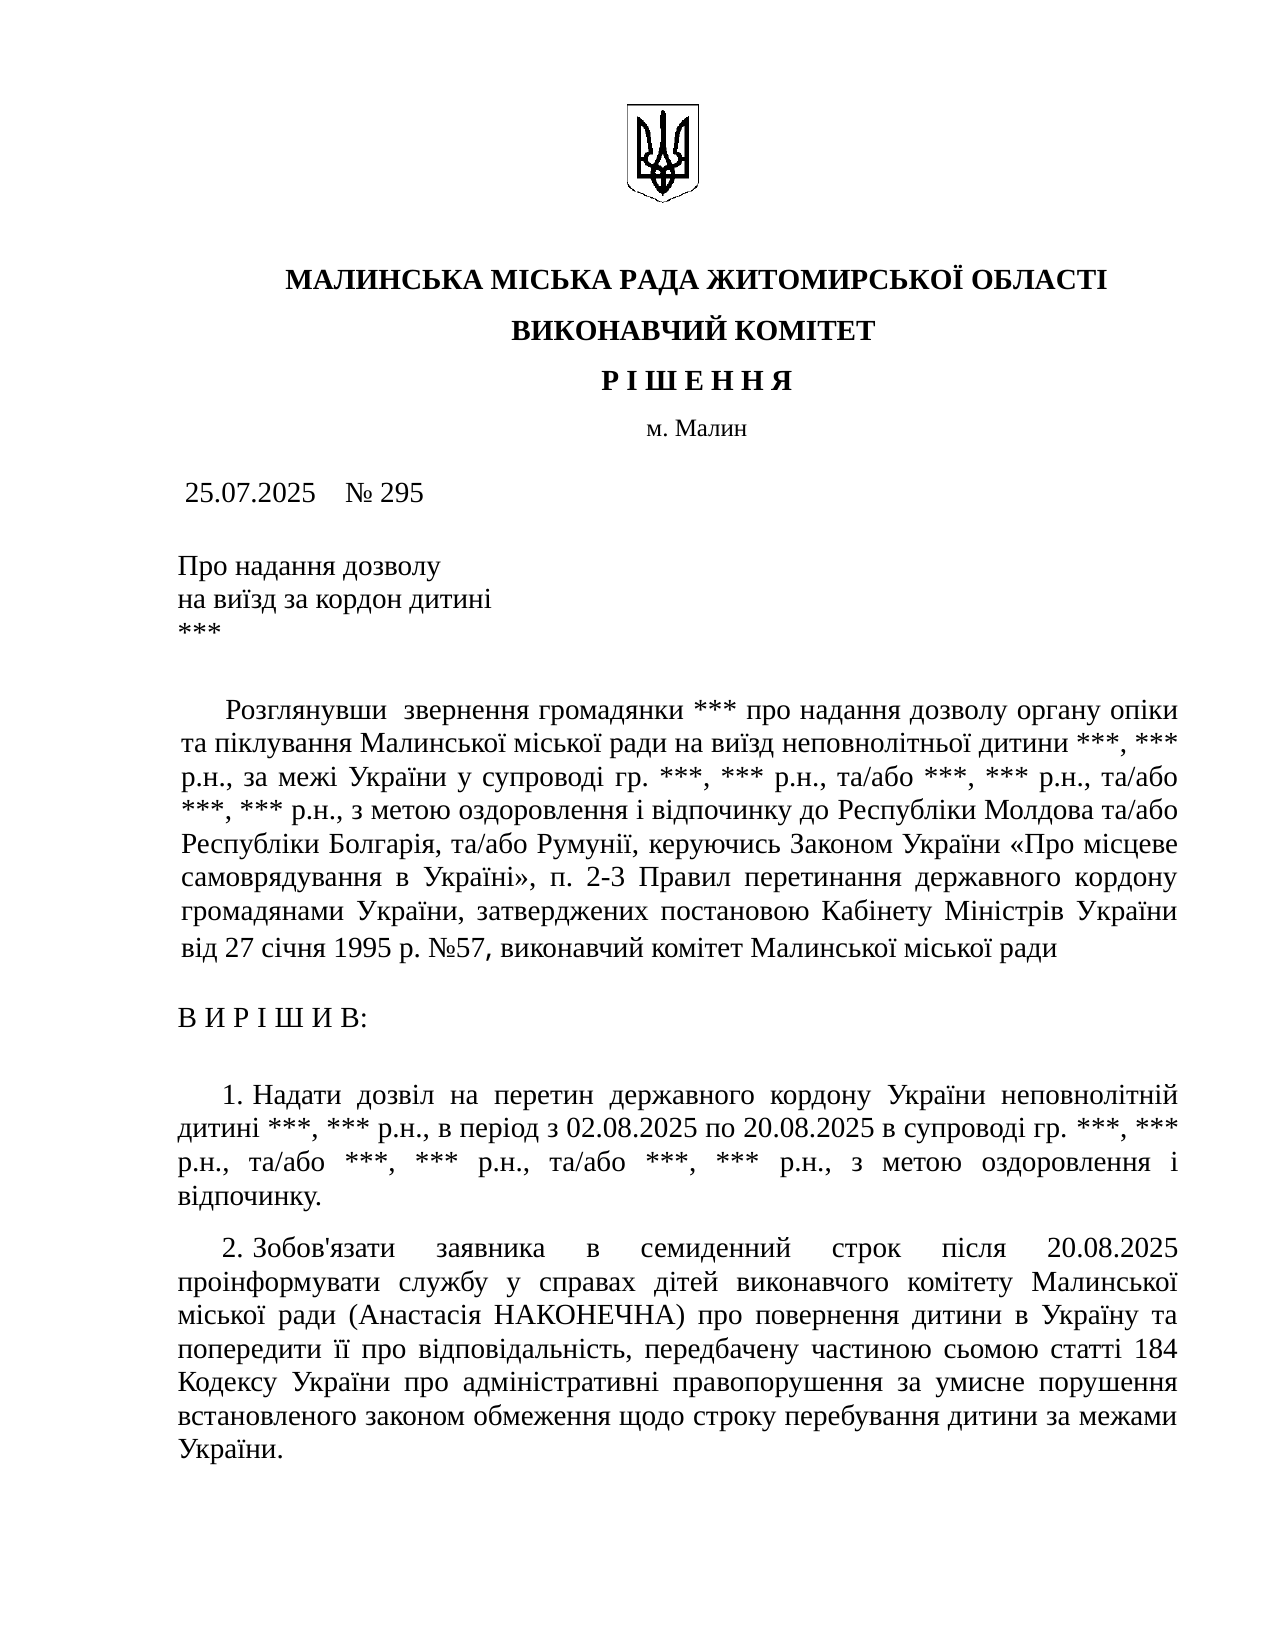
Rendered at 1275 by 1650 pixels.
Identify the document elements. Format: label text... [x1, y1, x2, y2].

list Надати дозвіл на перетин державного кордону України неповнолітній дитині ***, *** р.н., в період з 02.08.2025 по 20.08.2025 в супроводі гр. ***, *** р.н., та/або ***, *** р.н., та/або ***, *** р.н., з метою оздоровлення і відпочинку. [177, 1077, 1179, 1211]
text ВИКОНАВЧИЙ КОМІТЕТ [177, 313, 1216, 346]
picture [626, 103, 700, 204]
text 25.07.2025 № 295 [177, 476, 1216, 509]
text на виїзд за кордон дитині [177, 581, 1216, 615]
text МАЛИНСЬКА МІСЬКА РАДА ЖИТОМИРСЬКОЇ ОБЛАСТІ [177, 262, 1216, 296]
text В И Р І Ш И В: [177, 1000, 1216, 1033]
text Р І Ш Е Н Н Я [177, 363, 1216, 397]
text Про надання дозволу [177, 548, 1216, 581]
text м. Малин [177, 413, 1216, 442]
list Зобов'язати заявника в семиденний строк після 20.08.2025 проінформувати службу у справах дітей виконавчого комітету Малинської міської ради (Анастасія НАКОНЕЧНА) про повернення дитини в Україну та попередити її про відповідальність, передбачену частиною сьомою статті 184 Кодексу України про адміністративні правопорушення за умисне порушення встановленого законом обмеження щодо строку перебування дитини за межами України. [177, 1230, 1179, 1465]
text Розглянувши звернення громадянки *** про надання дозволу органу опіки та піклування Малинської міської ради на виїзд неповнолітньої дитини ***, *** р.н., за межі України у супроводі гр. ***, *** р.н., та/або ***, *** р.н., та/або ***, *** р.н., з метою оздоровлення і відпочинку до Республіки Молдова та/або Республіки Болгарія, та/або Румунії, керуючись Законом України «Про місцеве самоврядування в Україні», п. 2-3 Правил перетинання державного кордону громадянами України, затверджених постановою Кабінету Міністрів України від 27 січня 1995 р. №57, виконавчий комітет Малинської міської ради [181, 692, 1178, 966]
text *** [177, 615, 1216, 648]
